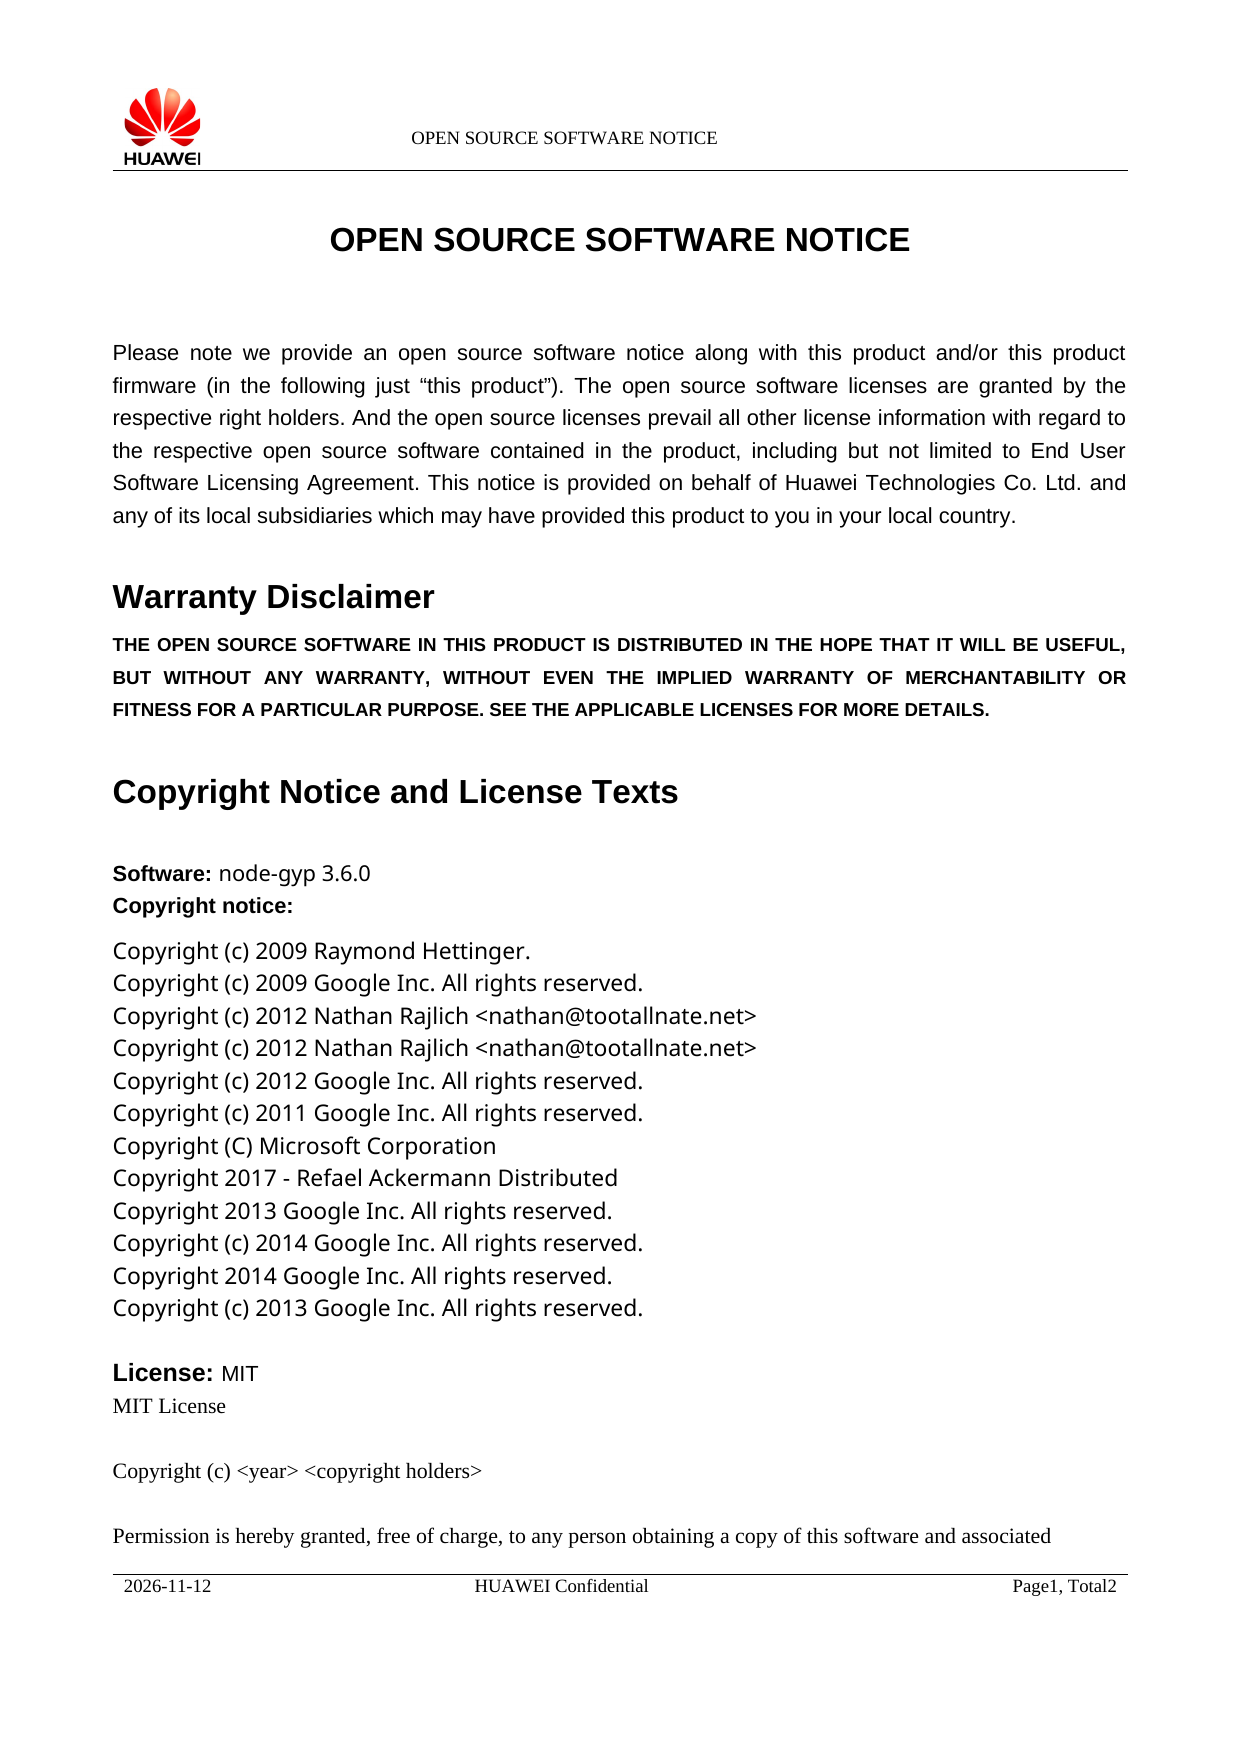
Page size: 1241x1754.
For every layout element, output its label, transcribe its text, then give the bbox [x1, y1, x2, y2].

text Copyright Notice and License Texts [112, 759, 1128, 824]
picture [124, 88, 201, 165]
text Copyright (c) 2009 Raymond Hettinger. Copyright (c) 2009 Google Inc. All rights reserved. Copyright (c) 2012 Nathan Rajlich <nathan@tootallnate.net> Copyright (c) 2012 Nathan Rajlich <nathan@tootallnate.net> Copyright (c) 2012 Google Inc. All rights reserved. Copyright (c) 2011 Google Inc. All rights reserved. Copyright (C) Microsoft Corporation Copyright 2017 - Refael Ackermann Distributed Copyright 2013 Google Inc. All rights reserved. Copyright (c) 2014 Google Inc. All rights reserved. Copyright 2014 Google Inc. All rights reserved. Copyright (c) 2013 Google Inc. All rights reserved. [112, 934, 1128, 1356]
text Copyright notice: [112, 889, 1128, 921]
text OPEN SOURCE SOFTWARE NOTICE [112, 206, 1128, 271]
text Please note we provide an open source software notice along with this product and/or this product firmware (in the following just “this product”). The open source software licenses are granted by the respective right holders. And the open source licenses prevail all other license information with regard to the respective open source software contained in the product, including but not limited to End User Software Licensing Agreement. This notice is provided on behalf of Huawei Technologies Co. Ltd. and any of its local subsidiaries which may have provided this product to you in your local country. [112, 336, 1128, 531]
text The open source software in this product is distributed in the hope that it will be useful, but WITHOUT ANY WARRANTY, without even the implied warranty of MERCHANTABILITY or FITNESS FOR A PARTICULAR PURPOSE. See the applicable licenses for more details. [112, 629, 1128, 726]
text License: MIT [112, 1356, 1128, 1389]
title Software: node-gyp 3.6.0 [112, 856, 1128, 889]
text Warranty Disclaimer [112, 564, 1128, 629]
